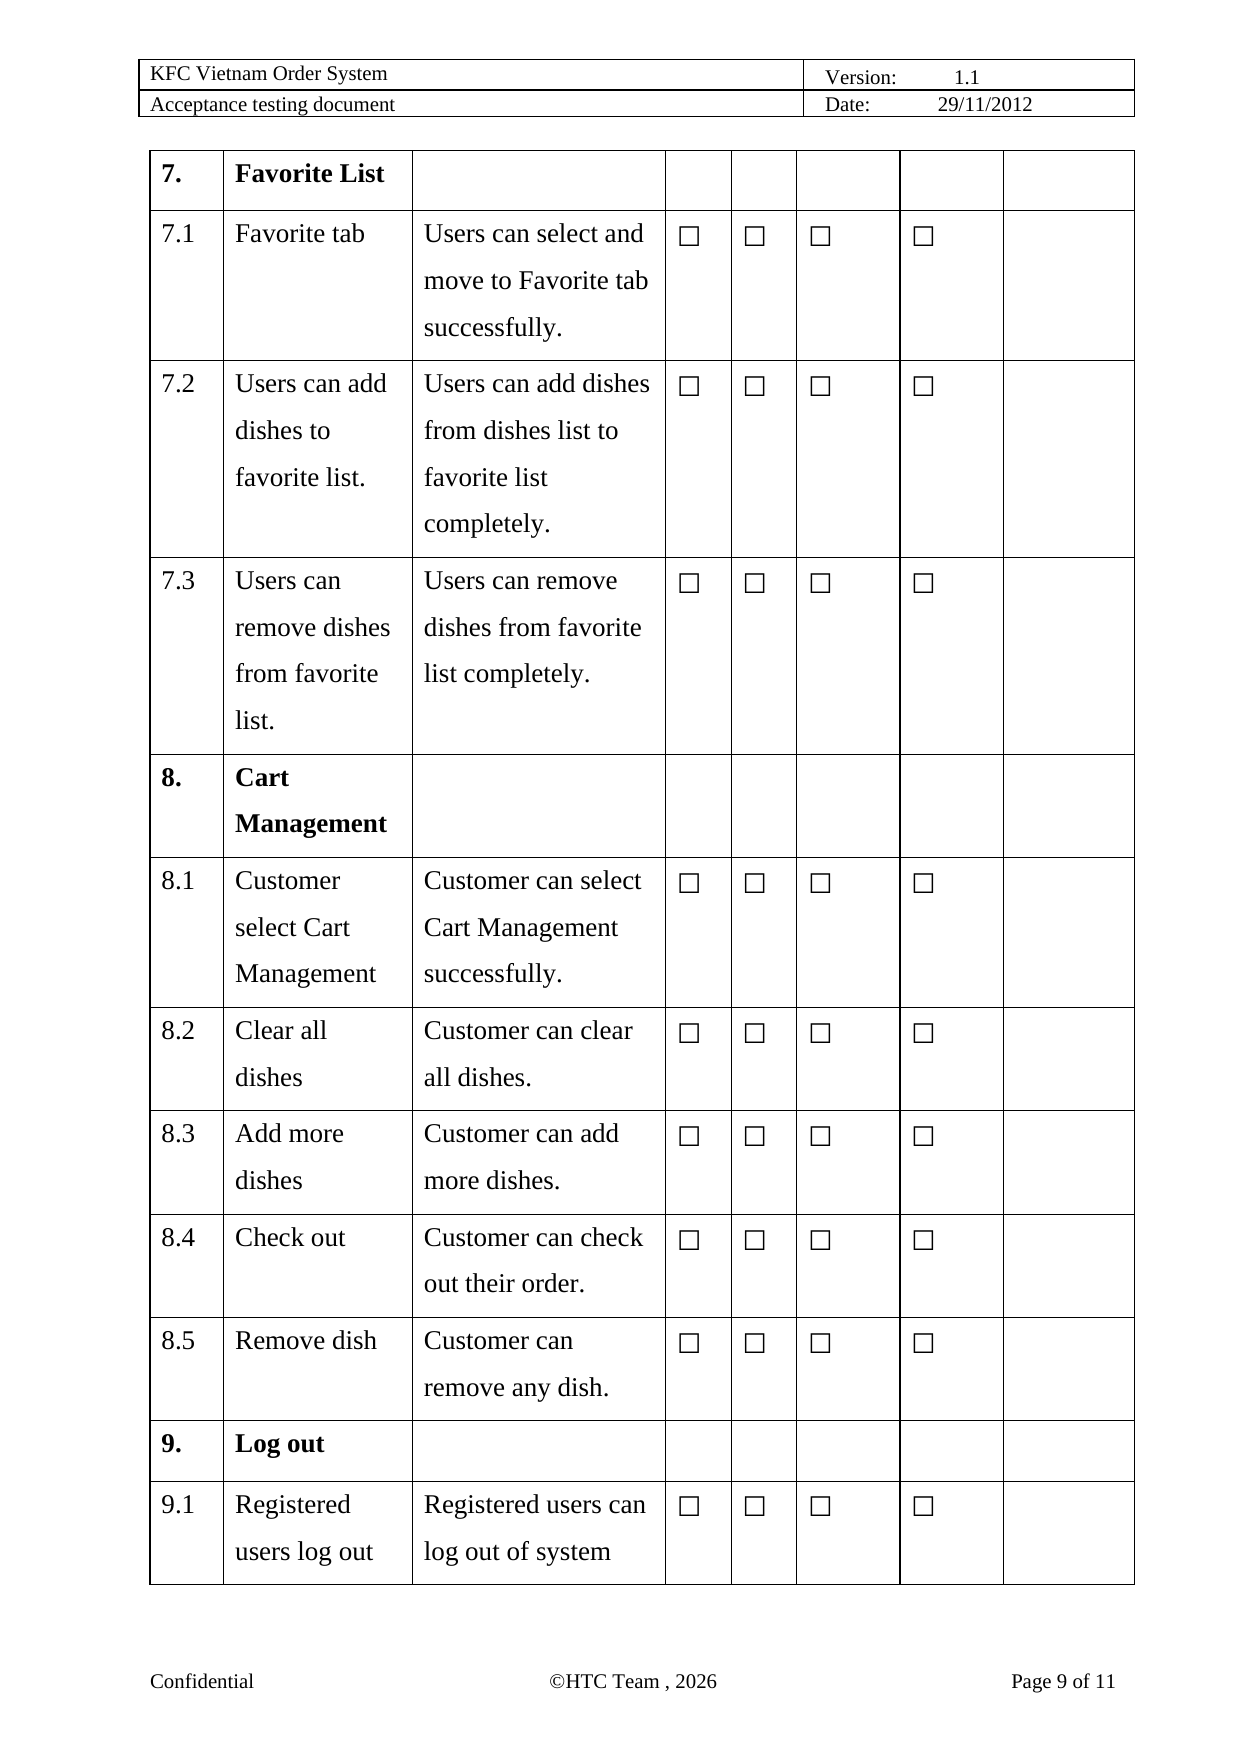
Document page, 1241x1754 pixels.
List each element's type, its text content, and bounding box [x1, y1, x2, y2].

table_cell 8.2 [151, 1008, 223, 1110]
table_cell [224, 1482, 412, 1584]
table_cell 8.5 [151, 1318, 223, 1420]
table_cell [1004, 755, 1134, 857]
table_cell [1004, 211, 1134, 360]
table_cell 7. [151, 151, 223, 210]
table_cell [1004, 151, 1134, 210]
table_cell [1004, 361, 1134, 557]
table_cell Remove dish [224, 1318, 412, 1420]
table_cell [1004, 558, 1134, 754]
table_cell [732, 151, 796, 210]
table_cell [413, 1482, 665, 1584]
table_cell Users can add dishes to favorite list. [224, 361, 412, 557]
table_cell Add more dishes [224, 1111, 412, 1214]
table_cell 7.2 [151, 361, 223, 557]
table_cell Users can add dishes from dishes list to favorite list completely. [413, 361, 665, 557]
table_cell [1004, 1215, 1134, 1317]
table_cell [732, 755, 796, 857]
table_cell [1004, 1111, 1134, 1214]
table_cell [413, 755, 665, 857]
table_cell 8. [151, 755, 223, 857]
table_cell Check out [224, 1215, 412, 1317]
table_cell Cart Management [224, 755, 412, 857]
table_cell Customer can remove any dish. [413, 1318, 665, 1420]
table_cell 7.1 [151, 211, 223, 360]
table_cell [1004, 1008, 1134, 1110]
table_cell Clear all dishes [224, 1008, 412, 1110]
table_cell [666, 1421, 731, 1481]
table_cell [413, 151, 665, 210]
table_cell [901, 151, 1003, 210]
table_cell [1004, 1318, 1134, 1420]
table_cell [413, 1421, 665, 1481]
table_cell [666, 755, 731, 857]
table_cell Customer can select Cart Management successfully. [413, 858, 665, 1007]
table_cell [901, 755, 1003, 857]
table_cell Users can remove dishes from favorite list completely. [413, 558, 665, 754]
table_cell 7.3 [151, 558, 223, 754]
table_cell Log out [224, 1421, 412, 1481]
table_cell [1004, 1482, 1134, 1584]
table_cell [1004, 1421, 1134, 1481]
table_cell 9.1 [151, 1482, 223, 1584]
table_cell 9. [151, 1421, 223, 1481]
table_cell Favorite tab [224, 211, 412, 360]
table_cell [797, 151, 899, 210]
table_cell Users can remove dishes from favorite list. [224, 558, 412, 754]
table_cell Customer can check out their order. [413, 1215, 665, 1317]
table_cell [1004, 858, 1134, 1007]
table_cell [732, 1421, 796, 1481]
table_cell Users can select and move to Favorite tab successfully. [413, 211, 665, 360]
table_cell Customer can add more dishes. [413, 1111, 665, 1214]
table_cell [797, 755, 899, 857]
table_cell 8.3 [151, 1111, 223, 1214]
table_cell 8.1 [151, 858, 223, 1007]
table_cell [666, 151, 731, 210]
table_cell 8.4 [151, 1215, 223, 1317]
table_cell Customer can clear all dishes. [413, 1008, 665, 1110]
table_cell [797, 1421, 899, 1481]
table_cell [901, 1421, 1003, 1481]
table_cell Favorite List [224, 151, 412, 210]
table_cell Customer select Cart Management [224, 858, 412, 1007]
